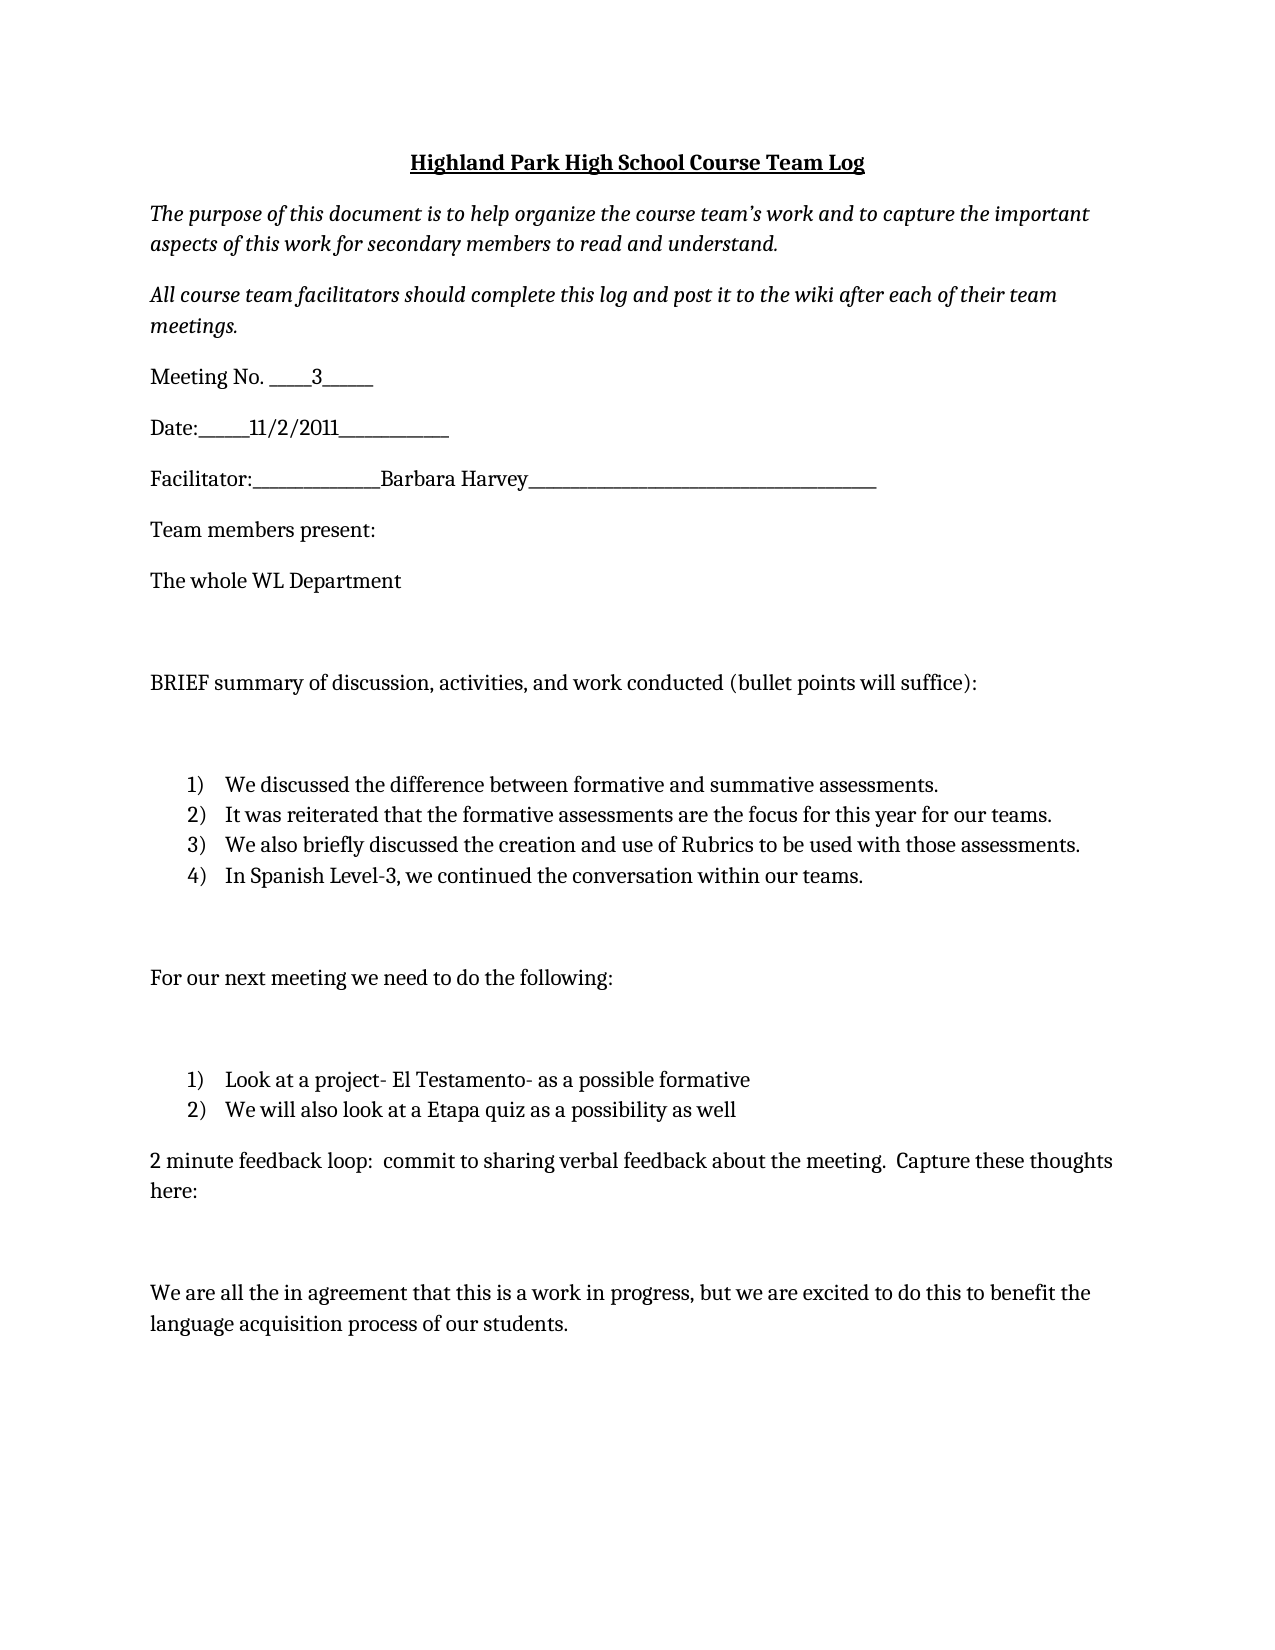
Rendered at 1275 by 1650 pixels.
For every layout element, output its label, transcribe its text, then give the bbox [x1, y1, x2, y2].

text Date:______11/2/2011_____________ [150, 414, 1125, 441]
text All course team facilitators should complete this log and post it to the wiki after each of their team meetings. [150, 282, 1125, 339]
list It was reiterated that the formative assessments are the focus for this year for our teams. [187, 802, 1125, 828]
text Facilitator:_______________Barbara Harvey_________________________________________ [150, 466, 1125, 492]
text 2 minute feedback loop: commit to sharing verbal feedback about the meeting. Capture these thoughts here: [150, 1148, 1125, 1204]
text For our next meeting we need to do the following: [150, 964, 1125, 991]
text Team members present: [150, 517, 1125, 543]
list We also briefly discussed the creation and use of Rubrics to be used with those assessments. [187, 832, 1125, 859]
text BRIEF summary of discussion, activities, and work conducted (bullet points will suffice): [150, 670, 1125, 696]
list Look at a project- El Testamento- as a possible formative [187, 1067, 1125, 1093]
text Meeting No. _____3______ [150, 363, 1125, 390]
list In Spanish Level-3, we continued the conversation within our teams. [187, 862, 1125, 889]
text The whole WL Department [150, 568, 1125, 594]
text Highland Park High School Course Team Log [150, 150, 1125, 176]
list We discussed the difference between formative and summative assessments. [187, 772, 1125, 798]
text The purpose of this document is to help organize the course team’s work and to capture the important aspects of this work for secondary members to read and understand. [150, 201, 1125, 258]
list We will also look at a Etapa quiz as a possibility as well [187, 1097, 1125, 1123]
text We are all the in agreement that this is a work in progress, but we are excited to do this to benefit the language acquisition process of our students. [150, 1280, 1125, 1337]
